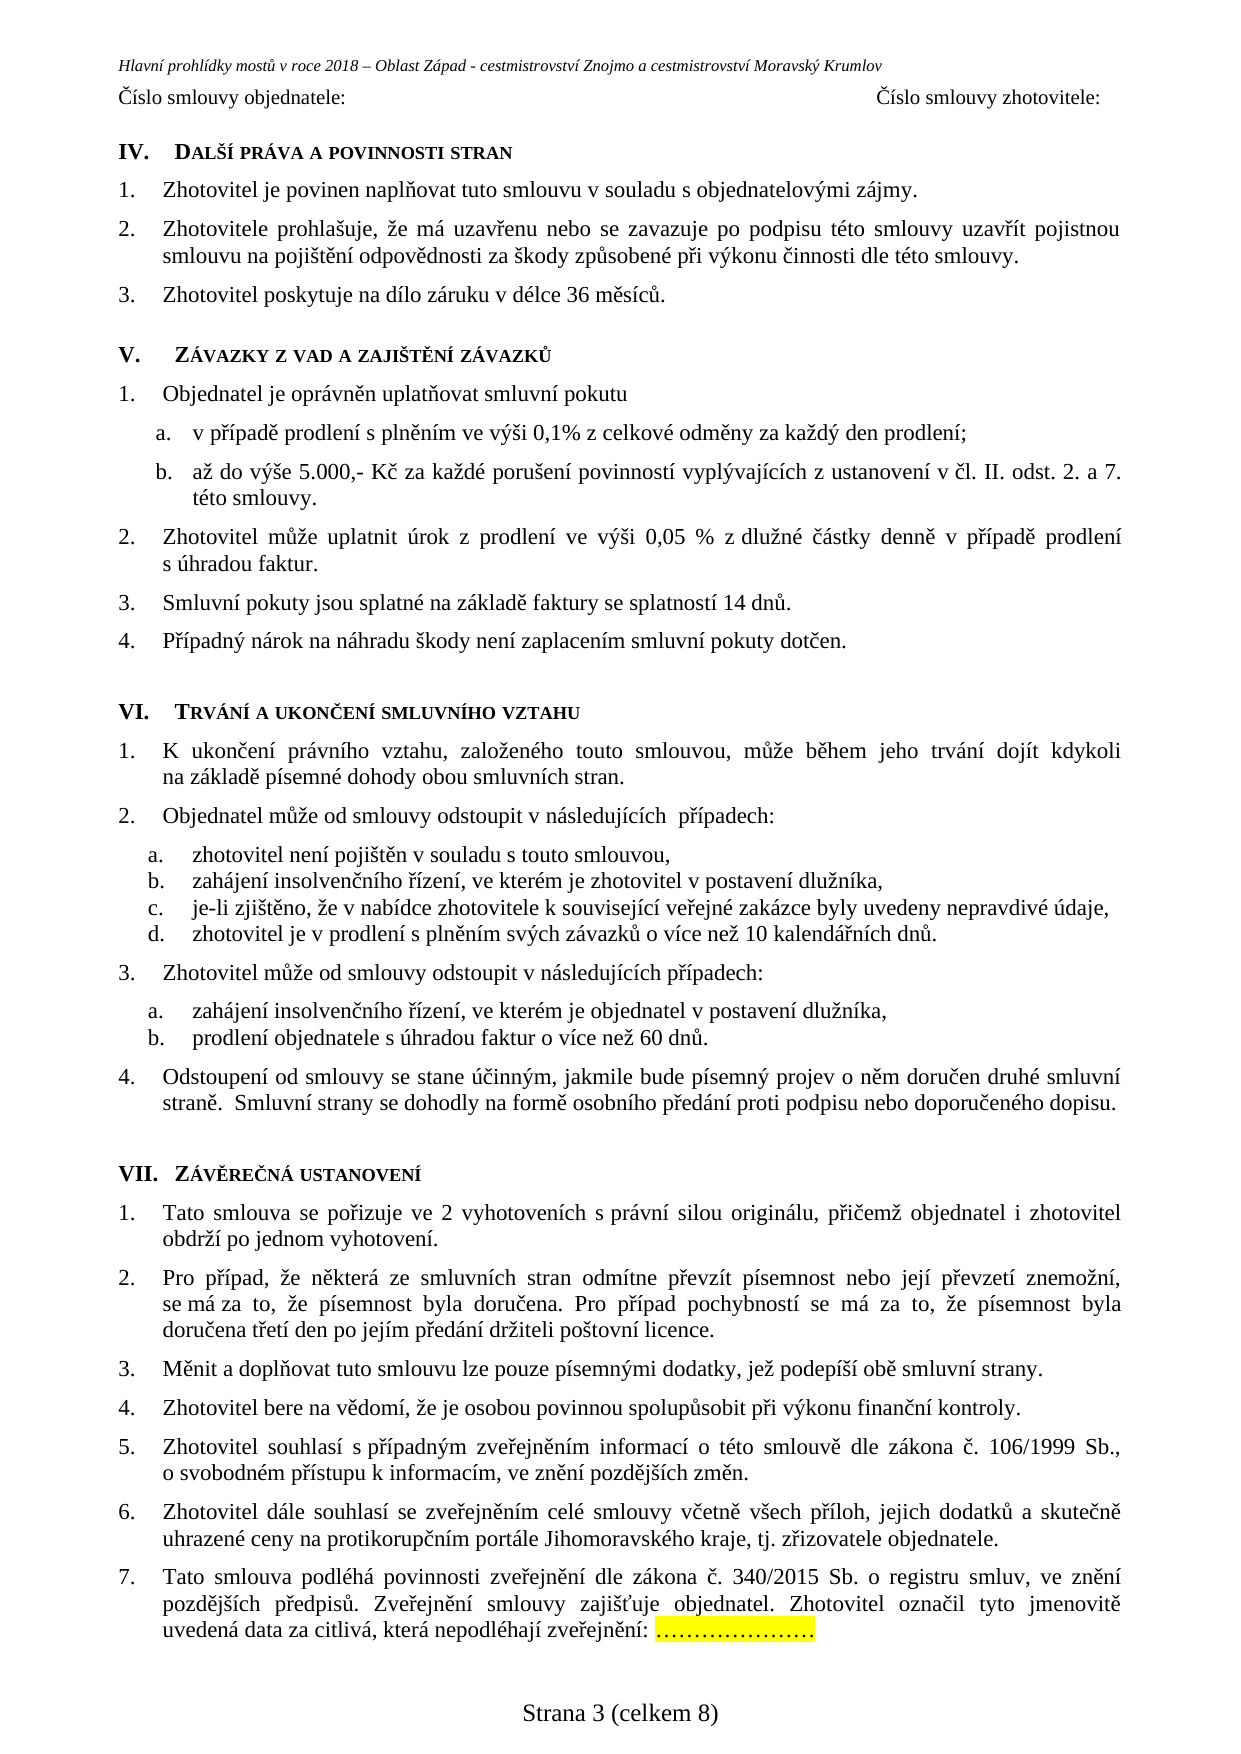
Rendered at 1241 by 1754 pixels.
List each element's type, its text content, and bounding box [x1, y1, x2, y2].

list Trvání a ukončení smluvního vztahu [118, 698, 1122, 724]
list K ukončení právního vztahu, založeného touto smlouvou, může během jeho trvání dojít kdykoli na základě písemné dohody obou smluvních stran. [118, 737, 1122, 789]
list je-li zjištěno, že v nabídce zhotovitele k související veřejné zakázce byly uvedeny nepravdivé údaje, [148, 893, 1122, 920]
list Tato smlouva se pořizuje ve 2 vyhotoveních s právní silou originálu, přičemž objednatel i zhotovitel obdrží po jednom vyhotovení. [118, 1198, 1122, 1251]
list Zhotovitel je povinen naplňovat tuto smlouvu v souladu s objednatelovými zájmy. [118, 177, 1122, 203]
list zhotovitel je v prodlení s plněním svých závazků o více než 10 kalendářních dnů. [148, 920, 1122, 946]
list Zhotovitel bere na vědomí, že je osobou povinnou spolupůsobit při výkonu finanční kontroly. [118, 1394, 1122, 1421]
list Smluvní pokuty jsou splatné na základě faktury se splatností 14 dnů. [118, 588, 1122, 615]
list prodlení objednatele s úhradou faktur o více než 60 dnů. [148, 1024, 1122, 1050]
list Další práva a povinnosti stran [118, 138, 1122, 164]
list Zhotovitel souhlasí s případným zveřejněním informací o této smlouvě dle zákona č. 106/1999 Sb., o svobodném přístupu k informacím, ve znění pozdějších změn. [118, 1433, 1122, 1486]
list Měnit a doplňovat tuto smlouvu lze pouze písemnými dodatky, jež podepíší obě smluvní strany. [118, 1355, 1122, 1382]
list Zhotovitele prohlašuje, že má uzavřenu nebo se zavazuje po podpisu této smlouvy uzavřít pojistnou smlouvu na pojištění odpovědnosti za škody způsobené při výkonu činnosti dle této smlouvy. [118, 215, 1122, 268]
list Zhotovitel dále souhlasí se zveřejněním celé smlouvy včetně všech příloh, jejich dodatků a skutečně uhrazené ceny na protikorupčním portále Jihomoravského kraje, tj. zřizovatele objednatele. [118, 1498, 1122, 1551]
list Odstoupení od smlouvy se stane účinným, jakmile bude písemný projev o něm doručen druhé smluvní straně. Smluvní strany se dohodly na formě osobního předání proti podpisu nebo doporučeného dopisu. [118, 1063, 1122, 1116]
list Tato smlouva podléhá povinnosti zveřejnění dle zákona č. 340/2015 Sb. o registru smluv, ve znění pozdějších předpisů. Zveřejnění smlouvy zajišťuje objednatel. Zhotovitel označil tyto jmenovitě uvedená data za citlivá, která nepodléhají zveřejnění: ………………… [118, 1563, 1122, 1642]
list zhotovitel není pojištěn v souladu s touto smlouvou, [148, 841, 1122, 867]
list Pro případ, že některá ze smluvních stran odmítne převzít písemnost nebo její převzetí znemožní, se má za to, že písemnost byla doručena. Pro případ pochybností se má za to, že písemnost byla doručena třetí den po jejím předání držiteli poštovní licence. [118, 1264, 1122, 1343]
list Zhotovitel může uplatnit úrok z prodlení ve výši 0,05 % z dlužné částky denně v případě prodlení s úhradou faktur. [118, 523, 1122, 576]
list Případný nárok na náhradu škody není zaplacením smluvní pokuty dotčen. [118, 627, 1122, 654]
list až do výše 5.000,- Kč za každé porušení povinností vyplývajících z ustanovení v čl. II. odst. 2. a 7. této smlouvy. [155, 458, 1122, 511]
list zahájení insolvenčního řízení, ve kterém je objednatel v postavení dlužníka, [148, 998, 1122, 1024]
list Objednatel je oprávněn uplatňovat smluvní pokutu [118, 380, 1122, 407]
list Zhotovitel může od smlouvy odstoupit v následujících případech: [118, 959, 1122, 985]
list Zhotovitel poskytuje na dílo záruku v délce 36 měsíců. [118, 281, 1122, 307]
list Závazky z vad a zajištění závazků [118, 342, 1122, 368]
list zahájení insolvenčního řízení, ve kterém je zhotovitel v postavení dlužníka, [148, 867, 1122, 893]
list Objednatel může od smlouvy odstoupit v následujících případech: [118, 802, 1122, 828]
list Závěrečná ustanovení [118, 1160, 1122, 1186]
list v případě prodlení s plněním ve výši 0,1% z celkové odměny za každý den prodlení; [155, 419, 1122, 446]
